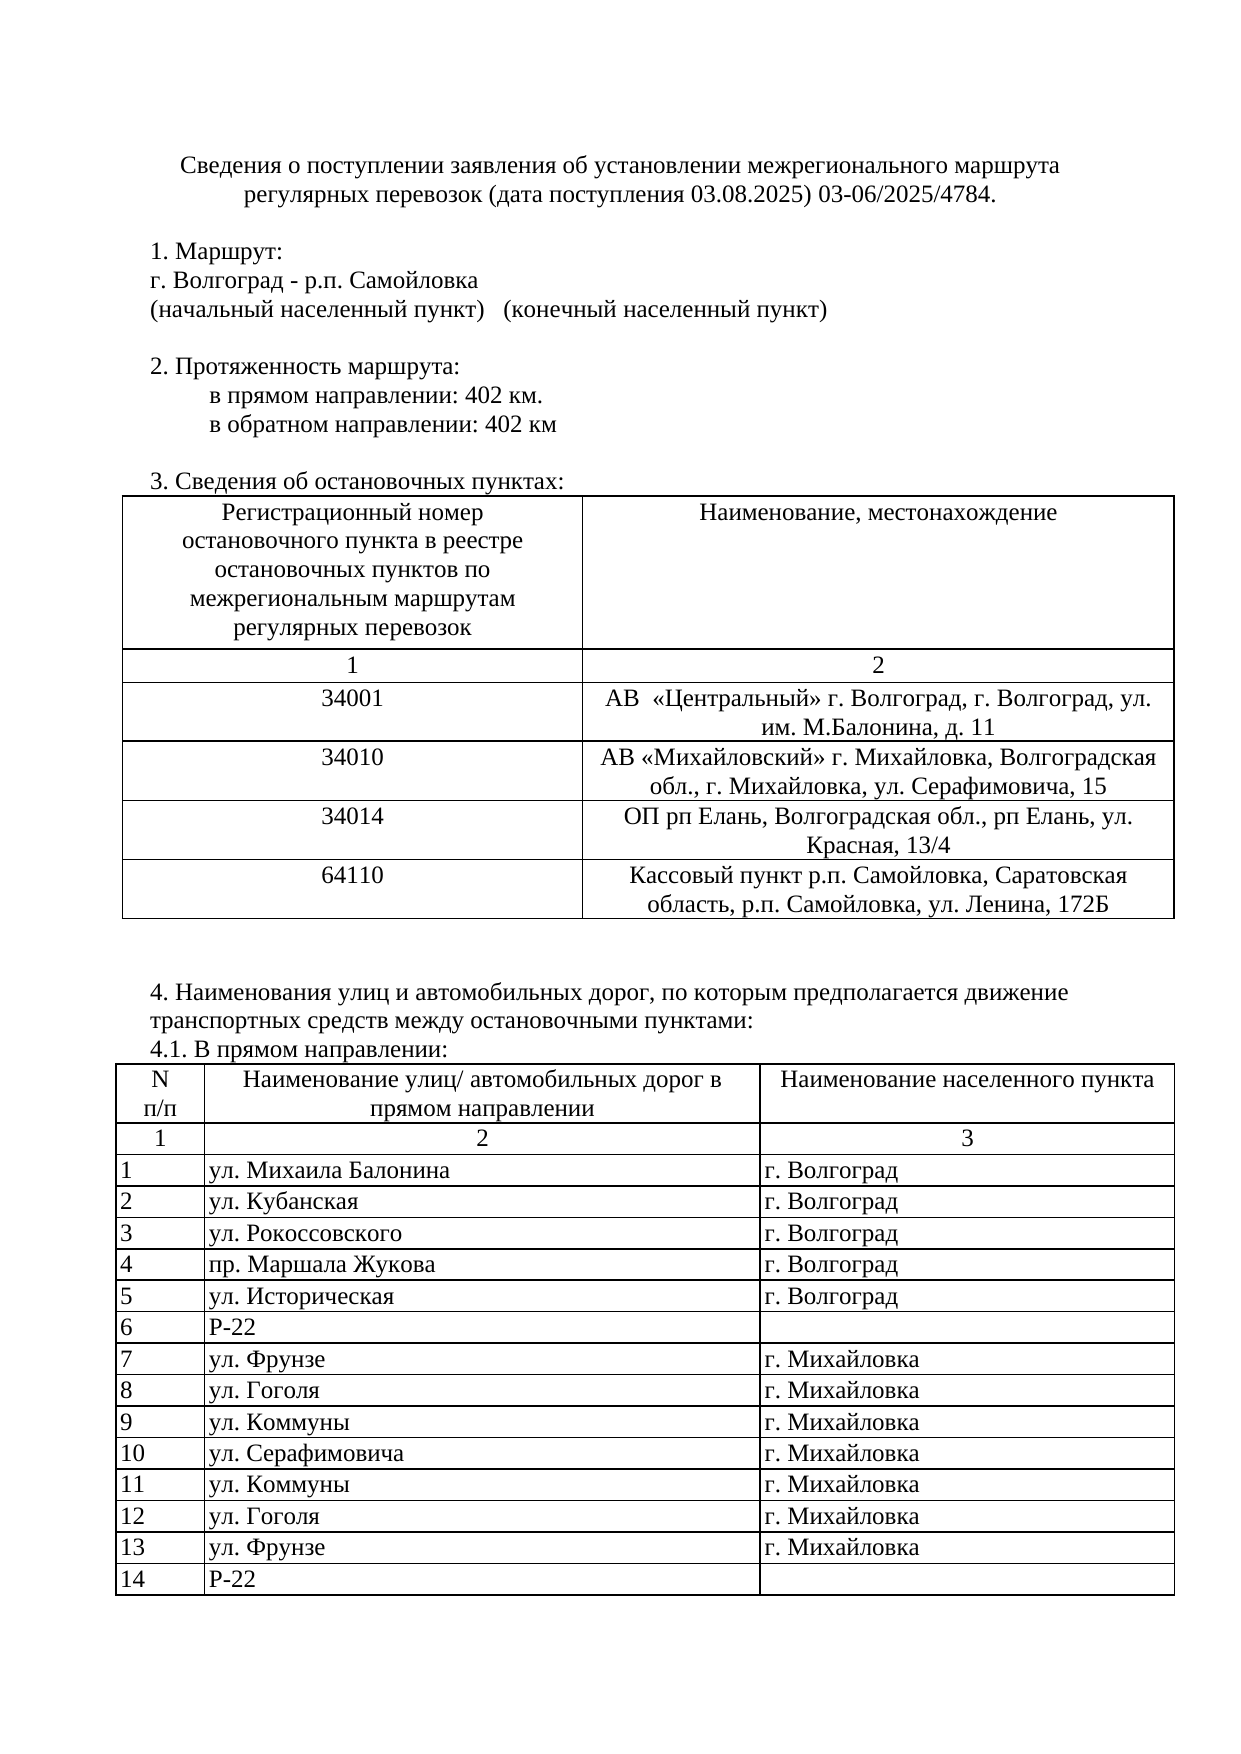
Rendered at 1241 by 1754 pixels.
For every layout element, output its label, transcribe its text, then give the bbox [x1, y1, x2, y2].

table_cell ул. Фрунзе [205, 1344, 759, 1374]
table_cell г. Волгоград [761, 1155, 1174, 1185]
table_cell [761, 1312, 1174, 1342]
text 4.1. В прямом направлении: [150, 1034, 1090, 1063]
table_header Регистрационный номер остановочного пункта в реестре остановочных пунктов по межрегиональным маршрутам регулярных перевозок [123, 497, 582, 648]
table_cell 34010 [123, 742, 582, 799]
table_cell г. Михайловка [761, 1533, 1174, 1562]
table_header Наименование улиц/ автомобильных дорог в прямом направлении [205, 1065, 759, 1122]
table_cell 11 [117, 1470, 204, 1499]
text Сведения о поступлении заявления об установлении межрегионального маршрута регулярных перевозок (дата поступления 03.08.2025) 03-06/2025/4784. [150, 150, 1090, 207]
table_cell г. Михайловка [761, 1407, 1174, 1437]
text г. Волгоград - р.п. Самойловка [150, 265, 1090, 294]
text 3. Сведения об остановочных пунктах: [150, 466, 1090, 495]
table_cell г. Волгоград [761, 1250, 1174, 1279]
table_header N п/п [117, 1065, 204, 1122]
text в прямом направлении: 402 км. [150, 380, 1090, 409]
table_cell 7 [117, 1344, 204, 1374]
table_cell 34001 [123, 683, 582, 740]
text 2. Протяженность маршрута: [150, 351, 1090, 380]
table_cell 1 [123, 650, 582, 681]
table_cell г. Волгоград [761, 1281, 1174, 1311]
table_header Наименование, местонахождение [583, 497, 1173, 648]
table_cell АВ «Центральный» г. Волгоград, г. Волгоград, ул. им. М.Балонина, д. 11 [583, 683, 1173, 740]
table_cell г. Волгоград [761, 1218, 1174, 1248]
table_cell ул. Рокоссовского [205, 1218, 759, 1248]
table_cell г. Волгоград [761, 1187, 1174, 1216]
table_cell г. Михайловка [761, 1501, 1174, 1531]
table_cell ул. Серафимовича [205, 1438, 759, 1468]
table_cell 3 [761, 1124, 1174, 1153]
table_cell ул. Михаила Балонина [205, 1155, 759, 1185]
table_cell 8 [117, 1375, 204, 1405]
table_cell ул. Фрунзе [205, 1533, 759, 1562]
table_cell 3 [117, 1218, 204, 1248]
text 4. Наименования улиц и автомобильных дорог, по которым предполагается движение транспортных средств между остановочными пунктами: [150, 977, 1090, 1034]
table_cell ул. Коммуны [205, 1407, 759, 1437]
table_cell 5 [117, 1281, 204, 1311]
table_cell Р-22 [205, 1312, 759, 1342]
table_cell ул. Гоголя [205, 1501, 759, 1531]
table_cell 1 [117, 1124, 204, 1153]
table_cell 12 [117, 1501, 204, 1531]
table_cell 1 [117, 1155, 204, 1185]
text (начальный населенный пункт) (конечный населенный пункт) [150, 294, 1090, 322]
table_cell ул. Историческая [205, 1281, 759, 1311]
table_cell пр. Маршала Жукова [205, 1250, 759, 1279]
table_header Наименование населенного пункта [761, 1065, 1174, 1122]
text 1. Маршрут: [150, 236, 1090, 265]
table_cell г. Михайловка [761, 1438, 1174, 1468]
table_cell 10 [117, 1438, 204, 1468]
table_cell 6 [117, 1312, 204, 1342]
table_cell Кассовый пункт р.п. Самойловка, Саратовская область, р.п. Самойловка, ул. Ленина, 172Б [583, 860, 1173, 918]
table_cell [761, 1564, 1174, 1594]
table_cell 2 [117, 1187, 204, 1216]
table_cell ул. Коммуны [205, 1470, 759, 1499]
table_cell 13 [117, 1533, 204, 1562]
table_cell г. Михайловка [761, 1344, 1174, 1374]
table_cell 2 [205, 1124, 759, 1153]
table_cell 64110 [123, 860, 582, 918]
table_cell 14 [117, 1564, 204, 1594]
table_cell 2 [583, 650, 1173, 681]
table_cell ул. Кубанская [205, 1187, 759, 1216]
table_cell г. Михайловка [761, 1470, 1174, 1499]
table_cell ОП рп Елань, Волгоградская обл., рп Елань, ул. Красная, 13/4 [583, 801, 1173, 858]
table_cell Р-22 [205, 1564, 759, 1594]
table_cell АВ «Михайловский» г. Михайловка, Волгоградская обл., г. Михайловка, ул. Серафимовича, 15 [583, 742, 1173, 799]
table_cell 9 [117, 1407, 204, 1437]
table_cell 4 [117, 1250, 204, 1279]
text в обратном направлении: 402 км [150, 409, 1090, 437]
table_cell г. Михайловка [761, 1375, 1174, 1405]
table_cell 34014 [123, 801, 582, 858]
table_cell ул. Гоголя [205, 1375, 759, 1405]
